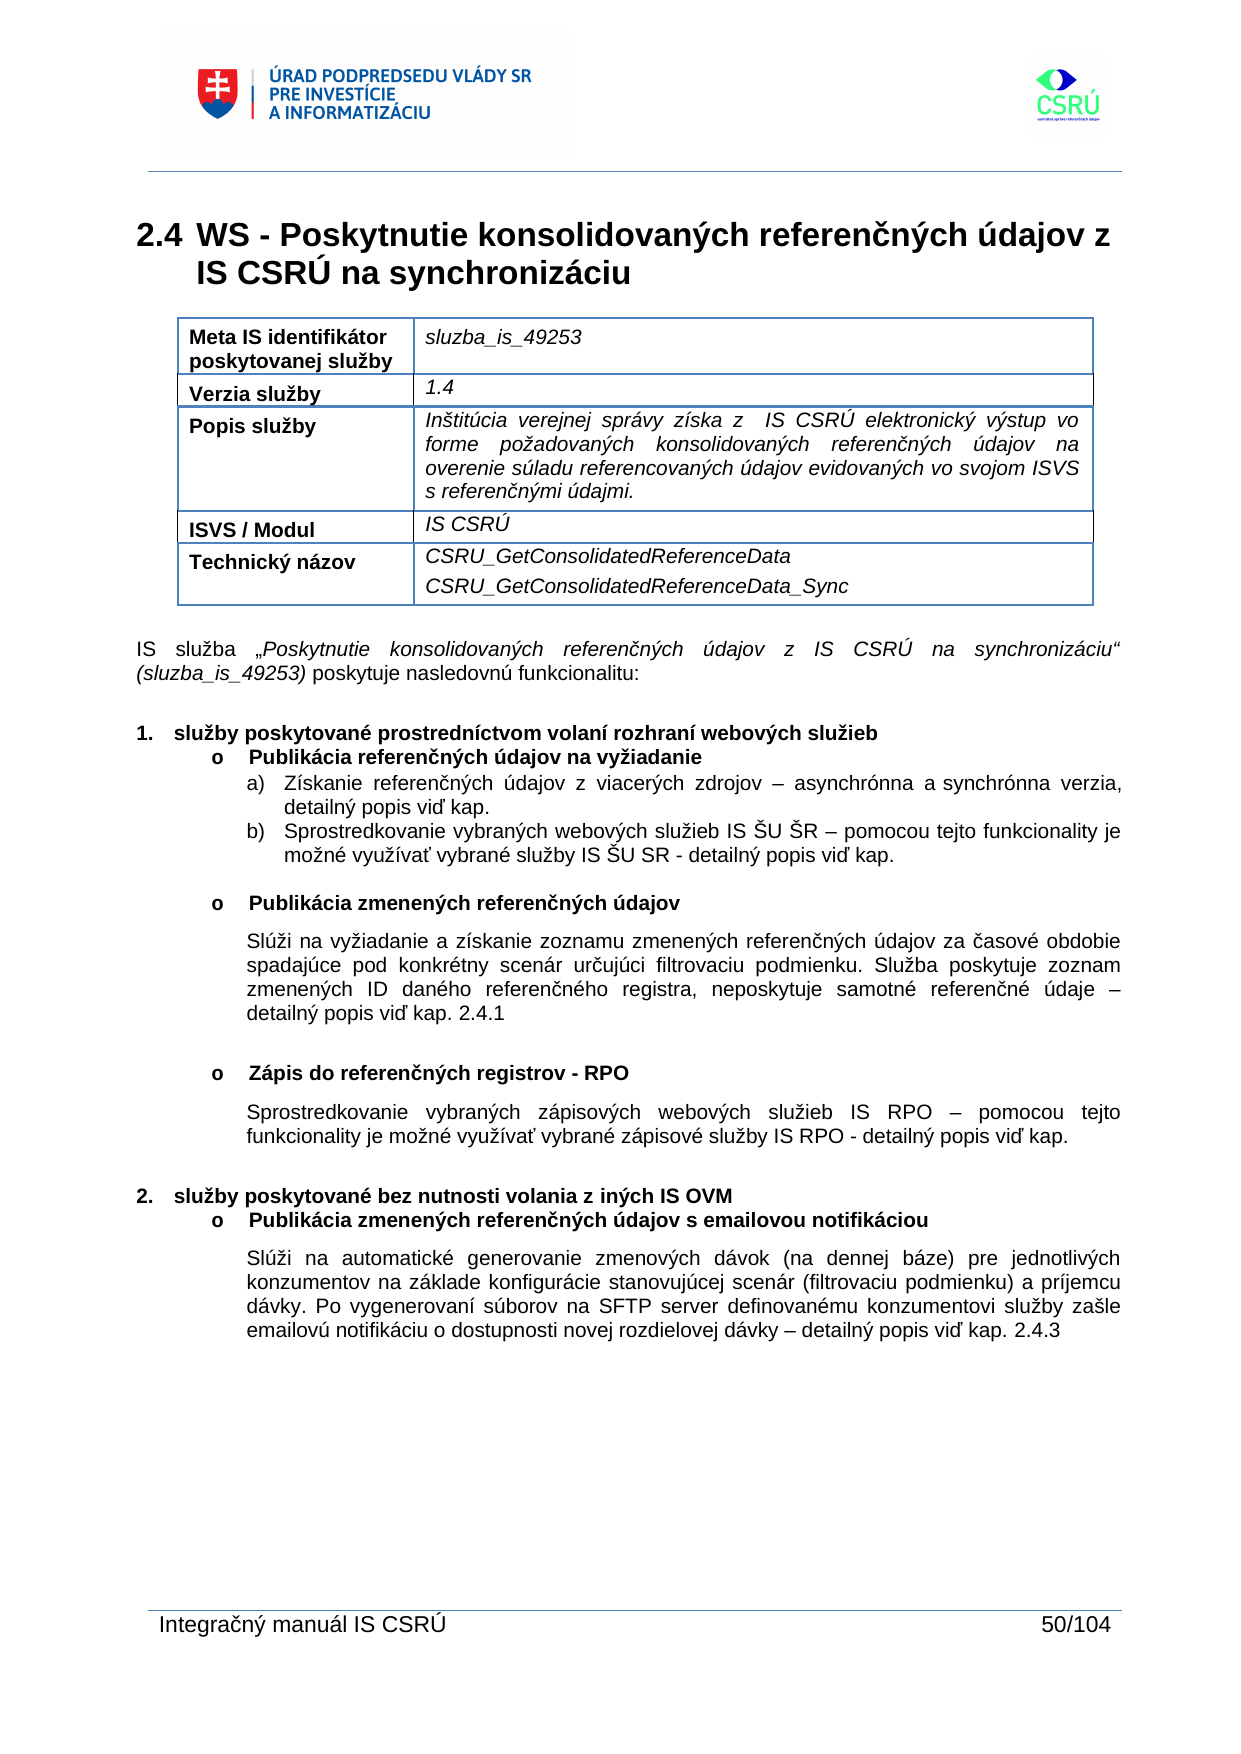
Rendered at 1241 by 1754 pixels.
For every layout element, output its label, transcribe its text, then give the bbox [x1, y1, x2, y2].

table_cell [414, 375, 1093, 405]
picture [158, 29, 571, 159]
text Slúži na automatické generovanie zmenových dávok (na dennej báze) pre jednotlivých konzumentov na základe konfigurácie stanovujúcej scenár (filtrovaciu podmienku) a príjemcu dávky. Po vygenerovaní súborov na SFTP server definovanému konzumentovi služby zašle emailovú notifikáciu o dostupnosti novej rozdielovej dávky – detailný popis viď kap. ‎2.4.3 [246, 1246, 1122, 1342]
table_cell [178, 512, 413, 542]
text Sprostredkovanie vybraných zápisových webových služieb IS RPO – pomocou tejto funkcionality je možné využívať vybrané zápisové služby IS RPO - detailný popis viď kap. 2.4.5 [246, 1099, 1122, 1147]
list služby poskytované prostredníctvom volaní rozhraní webových služieb [136, 721, 1122, 745]
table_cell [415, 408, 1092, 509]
list Sprostredkovanie vybraných webových služieb IS ŠU ŠR – pomocou tejto funkcionality je možné využívať vybrané služby IS ŠU SR - detailný popis viď kap. ‎2.4.4 [246, 819, 1122, 867]
list Získanie referenčných údajov z viacerých zdrojov – asynchrónna a synchrónna verzia, detailný popis viď kap. ‎2.4.1 [246, 771, 1122, 819]
subtitle WS - Poskytnutie konsolidovaných referenčných údajov z IS CSRÚ na synchronizáciu [136, 215, 1122, 292]
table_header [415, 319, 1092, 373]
list Publikácia zmenených referenčných údajov [211, 891, 1122, 916]
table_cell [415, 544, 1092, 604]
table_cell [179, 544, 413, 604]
list Publikácia zmenených referenčných údajov s emailovou notifikáciou [211, 1208, 1122, 1234]
list Publikácia referenčných údajov na vyžiadanie [211, 745, 1122, 771]
picture [1027, 54, 1111, 138]
list služby poskytované bez nutnosti volania z iných IS OVM [136, 1184, 1122, 1208]
text IS služba „Poskytnutie konsolidovaných referenčných údajov z IS CSRÚ na synchronizáciu“ (sluzba_is_49253) poskytuje nasledovnú funkcionalitu: [136, 637, 1122, 684]
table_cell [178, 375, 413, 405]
list Zápis do referenčných registrov - RPO [211, 1061, 1122, 1087]
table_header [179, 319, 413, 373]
text Slúži na vyžiadanie a získanie zoznamu zmenených referenčných údajov za časové obdobie spadajúce pod konkrétny scenár určujúci filtrovaciu podmienku. Služba poskytuje zoznam zmenených ID daného referenčného registra, neposkytuje samotné referenčné údaje – detailný popis viď kap. ‎2.4.2 [246, 929, 1122, 1025]
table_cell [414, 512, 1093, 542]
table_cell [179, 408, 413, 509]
